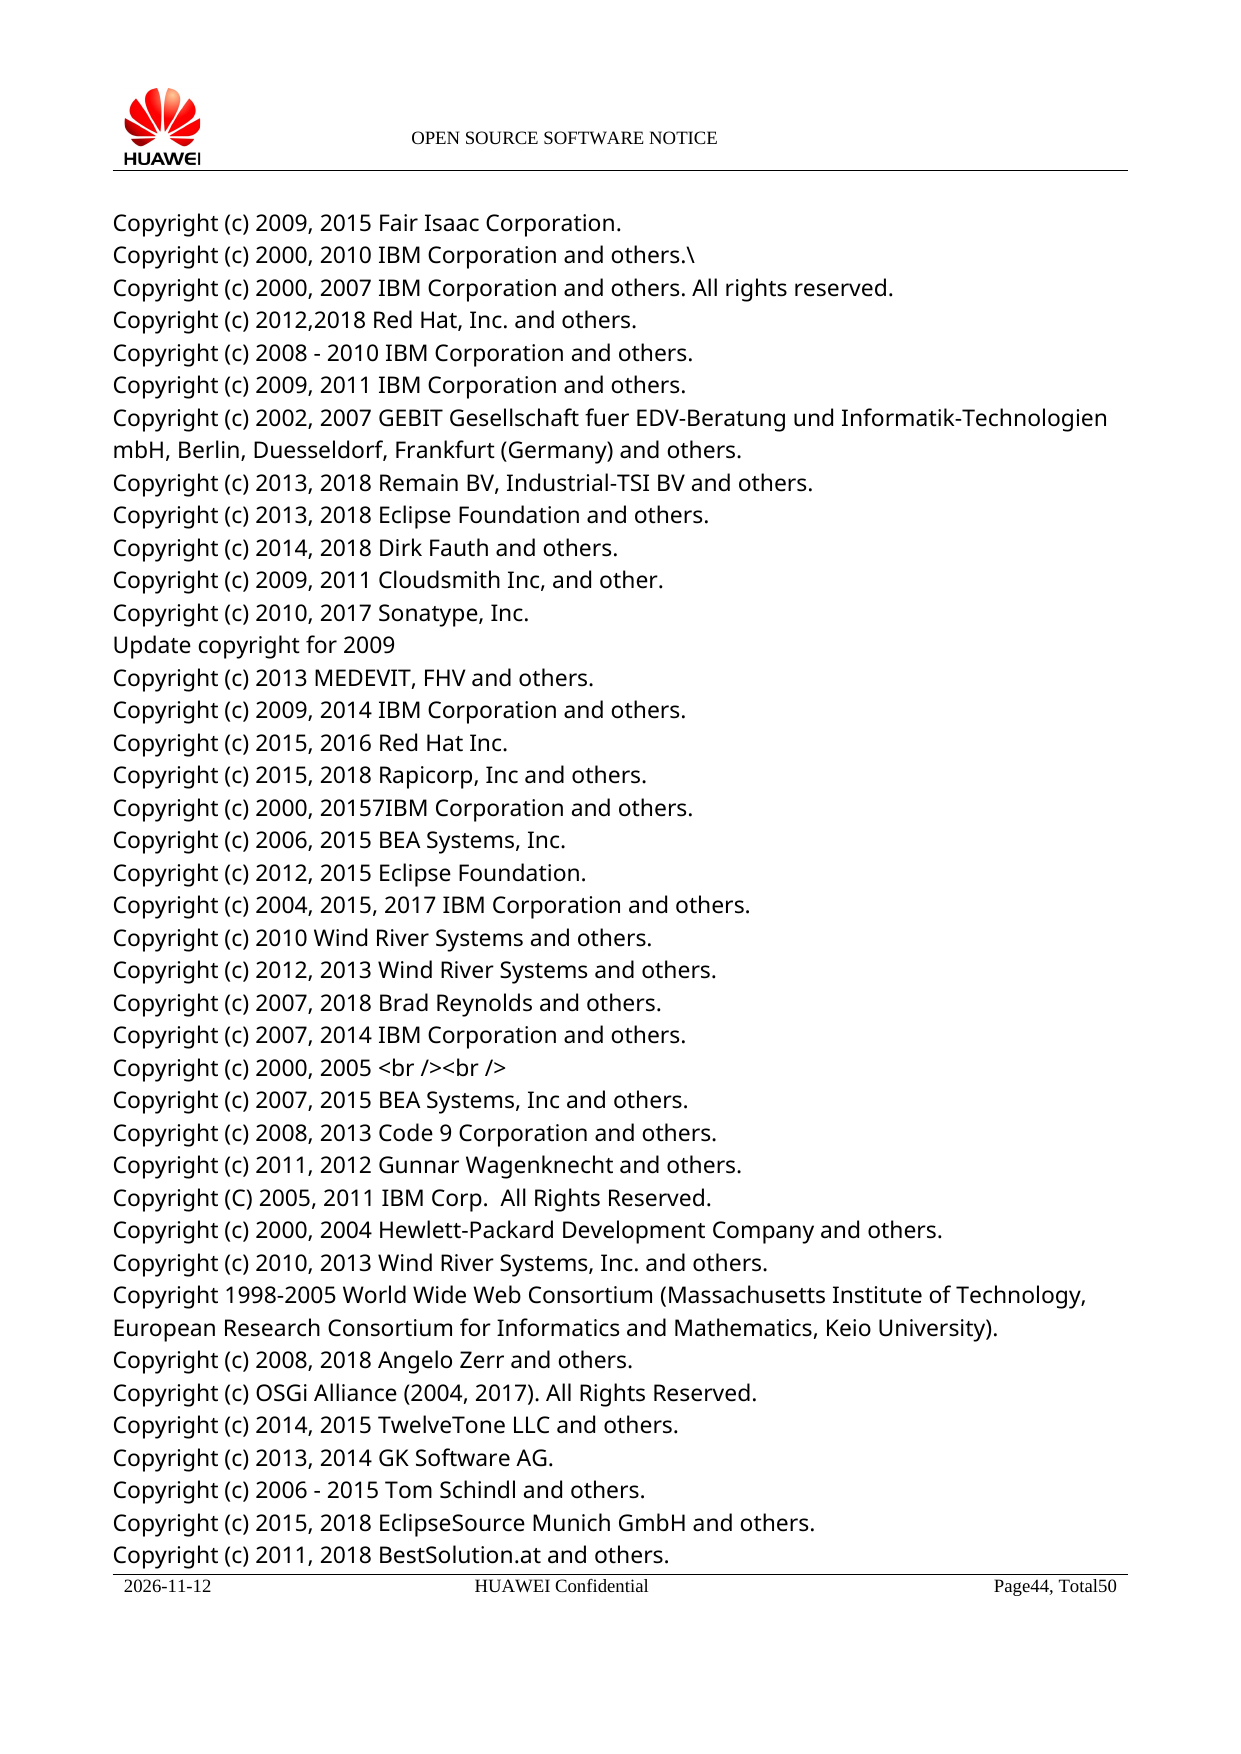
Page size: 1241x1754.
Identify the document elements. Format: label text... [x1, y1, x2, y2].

picture [124, 88, 201, 165]
